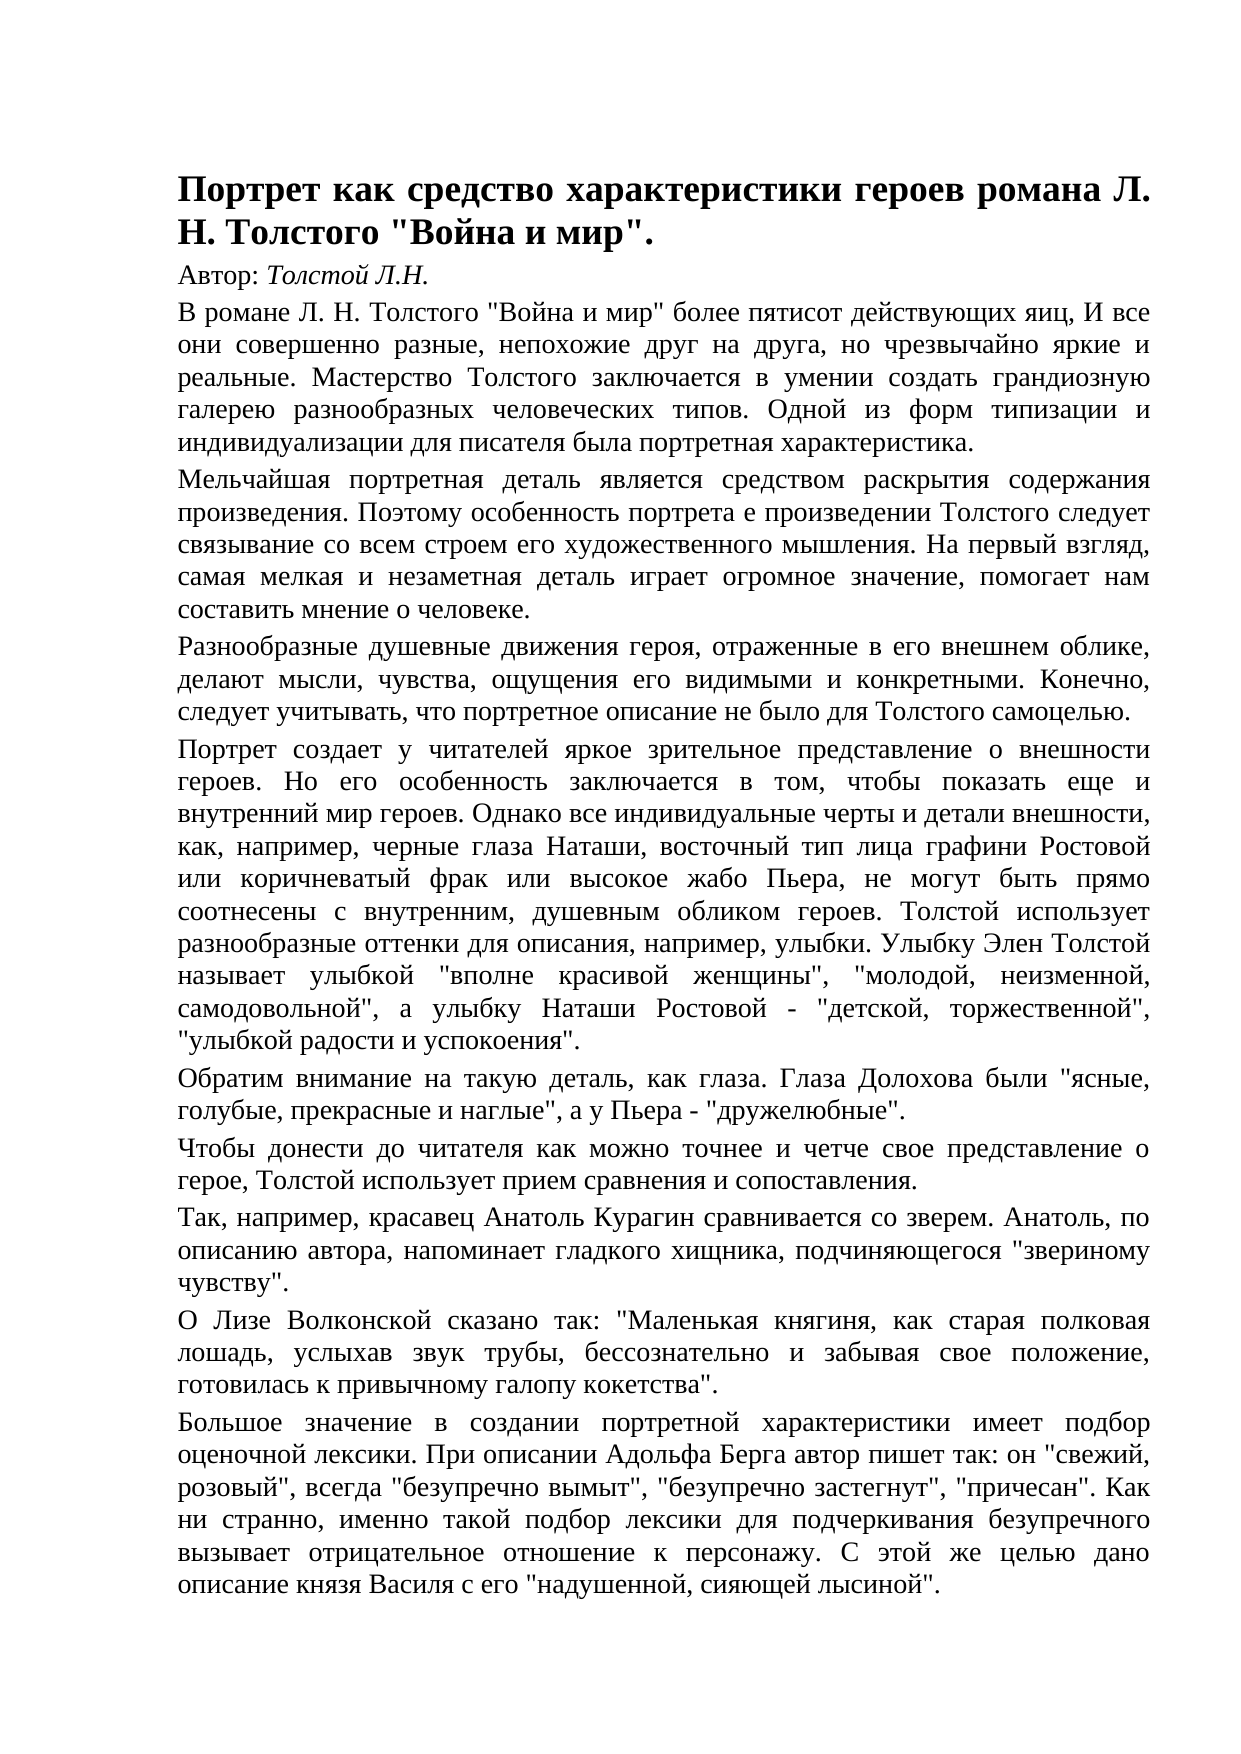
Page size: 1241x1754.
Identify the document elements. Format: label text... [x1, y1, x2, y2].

text Большое значение в создании портретной характеристики имеет подбор оценочной лексики. При описании Адольфа Берга автор пишет так: он "свежий, розовый", всегда "безупречно вымыт", "безупречно застегнут", "причесан". Как ни странно, именно такой подбор лексики для подчеркивания безупречного вызывает отрицательное отношение к персонажу. С этой же целью дано описание князя Василя с его "надушенной, сияющей лысиной". [177, 1405, 1152, 1599]
text Обратим внимание на такую деталь, как глаза. Глаза Долохова были "ясные, голубые, прекрасные и наглые", а у Пьера - "дружелюбные". [177, 1061, 1152, 1126]
text О Лизе Волконской сказано так: "Маленькая княгиня, как старая полковая лошадь, услыхав звук трубы, бессознательно и забывая свое положение, готовилась к привычному галопу кокетства". [177, 1303, 1152, 1400]
text Разнообразные душевные движения героя, отраженные в его внешнем облике, делают мысли, чувства, ощущения его видимыми и конкретными. Конечно, следует учитывать, что портретное описание не было для Толстого самоцелью. [177, 629, 1152, 727]
text Автор: Толстой Л.Н. [177, 258, 1152, 290]
text Мельчайшая портретная деталь является средством раскрытия содержания произведения. Поэтому особенность портрета е произведении Толстого следует связывание со всем строем его художественного мышления. На первый взгляд, самая мелкая и незаметная деталь играет огромное значение, помогает нам составить мнение о человеке. [177, 462, 1152, 624]
subtitle Портрет как средство характеристики героев романа Л. Н. Толстого "Война и мир". [177, 166, 1152, 253]
text Так, например, красавец Анатоль Курагин сравнивается со зверем. Анатоль, по описанию автора, напоминает гладкого хищника, подчиняющегося "звериному чувству". [177, 1201, 1152, 1298]
text Чтобы донести до читателя как можно точнее и четче свое представление о герое, Толстой использует прием сравнения и сопоставления. [177, 1131, 1152, 1195]
text Портрет создает у читателей яркое зрительное представление о внешности героев. Но его особенность заключается в том, чтобы показать еще и внутренний мир героев. Однако все индивидуальные черты и детали внешности, как, например, черные глаза Наташи, восточный тип лица графини Ростовой или коричневатый фрак или высокое жабо Пьера, не могут быть прямо соотнесены с внутренним, душевным обликом героев. Толстой использует разнообразные оттенки для описания, например, улыбки. Улыбку Элен Толстой называет улыбкой "вполне красивой женщины", "молодой, неизменной, самодовольной", а улыбку Наташи Ростовой - "детской, торжественной", "улыбкой радости и успокоения". [177, 732, 1152, 1056]
text В романе Л. Н. Толстого "Война и мир" более пятисот действующих яиц, И все они совершенно разные, непохожие друг на друга, но чрезвычайно яркие и реальные. Мастерство Толстого заключается в умении создать грандиозную галерею разнообразных человеческих типов. Одной из форм типизации и индивидуализации для писателя была портретная характеристика. [177, 295, 1152, 457]
